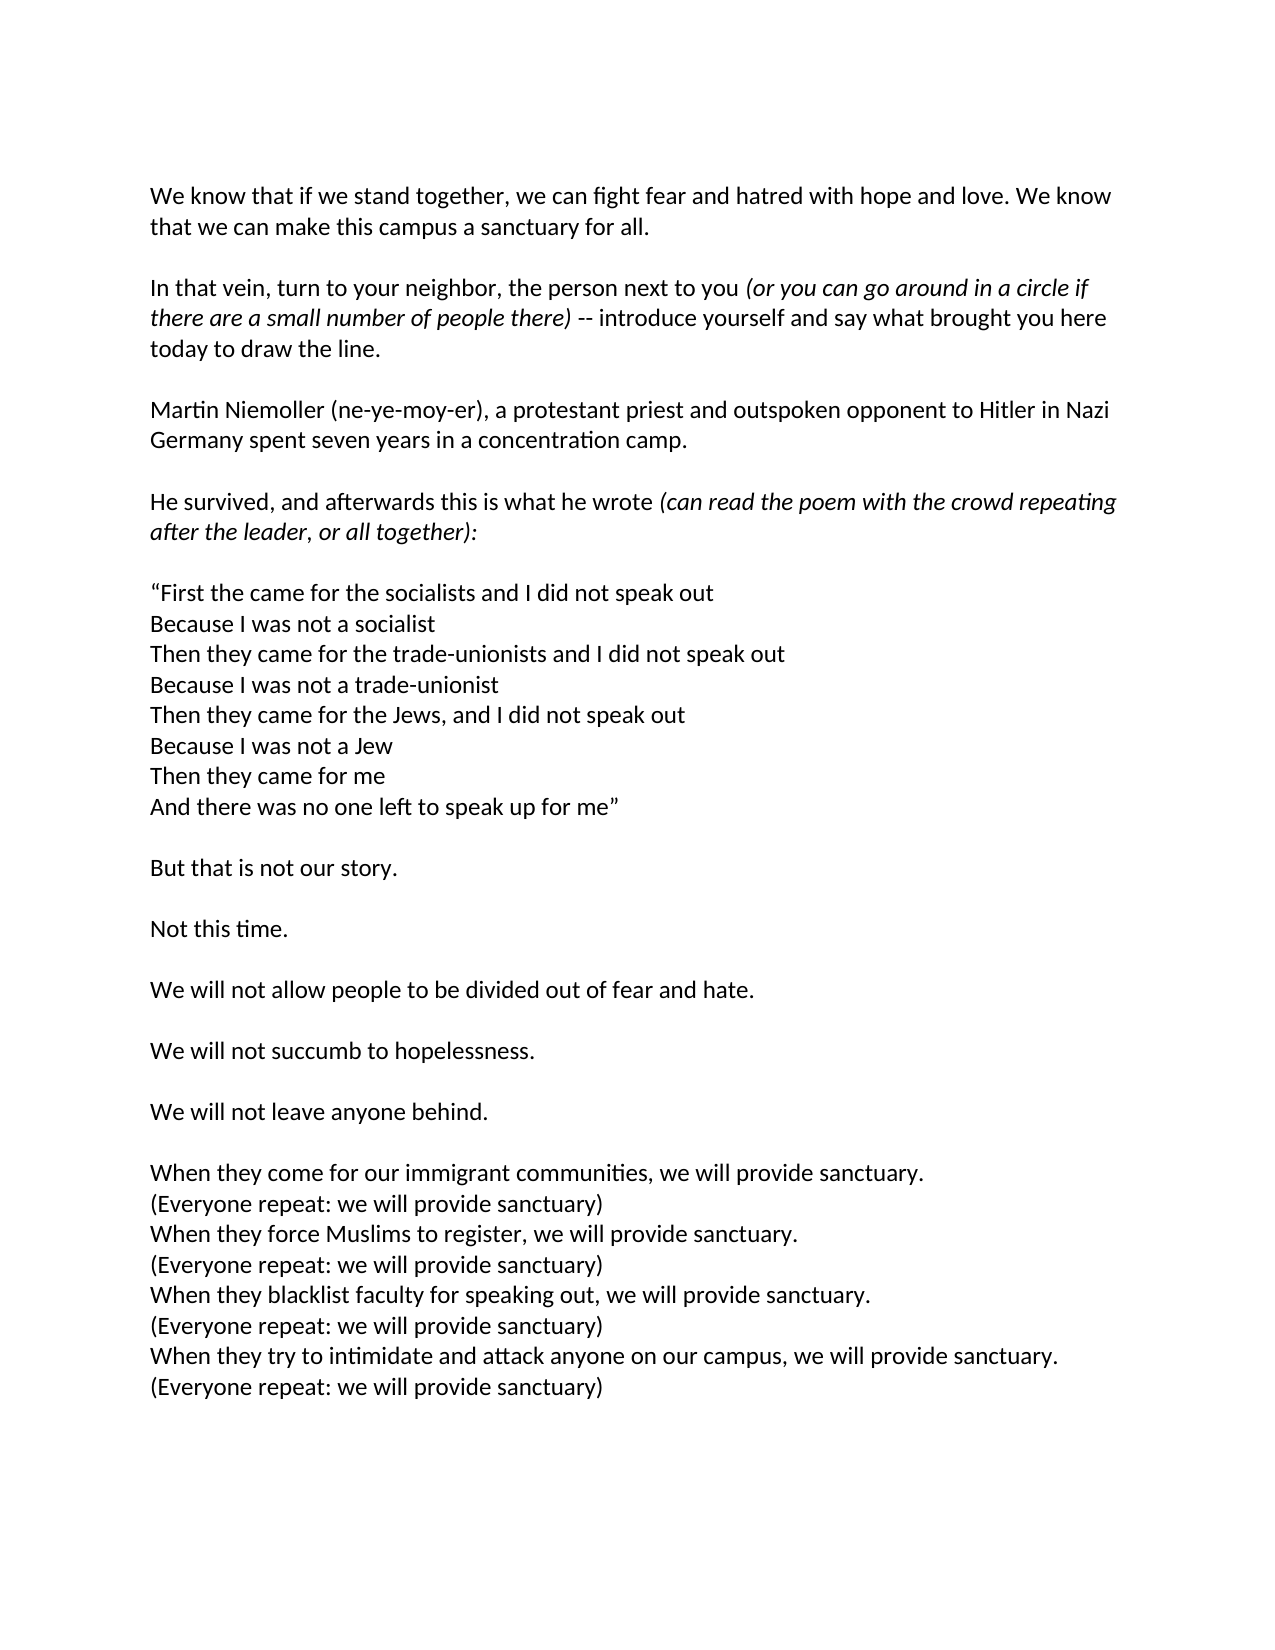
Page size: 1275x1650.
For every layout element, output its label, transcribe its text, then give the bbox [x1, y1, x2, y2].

text (Everyone repeat: we will provide sanctuary) [150, 1249, 1125, 1279]
text Because I was not a socialist [150, 608, 1125, 638]
text Because I was not a Jew [150, 730, 1125, 760]
text In that vein, turn to your neighbor, the person next to you (or you can go around in a circle if there are a small number of people there) -- introduce yourself and say what brought you here today to draw the line. [150, 272, 1125, 364]
text But that is not our story. [150, 852, 1125, 882]
text He survived, and afterwards this is what he wrote (can read the poem with the crowd repeating after the leader, or all together): [150, 486, 1125, 547]
text Then they came for the Jews, and I did not speak out [150, 699, 1125, 730]
text When they force Muslims to register, we will provide sanctuary. [150, 1218, 1125, 1249]
text We will not leave anyone behind. [150, 1096, 1125, 1127]
text We will not allow people to be divided out of fear and hate. [150, 974, 1125, 1004]
text Because I was not a trade-unionist [150, 669, 1125, 699]
text When they blacklist faculty for speaking out, we will provide sanctuary. [150, 1279, 1125, 1310]
text (Everyone repeat: we will provide sanctuary) [150, 1188, 1125, 1218]
text When they come for our immigrant communities, we will provide sanctuary. [150, 1157, 1125, 1188]
text (Everyone repeat: we will provide sanctuary) [150, 1310, 1125, 1340]
text Then they came for me [150, 760, 1125, 791]
text We know that if we stand together, we can fight fear and hatred with hope and love. We know that we can make this campus a sanctuary for all. [150, 181, 1125, 242]
text And there was no one left to speak up for me” [150, 791, 1125, 821]
text Not this time. [150, 913, 1125, 943]
text Martin Niemoller (ne-ye-moy-er), a protestant priest and outspoken opponent to Hitler in Nazi Germany spent seven years in a concentration camp. [150, 394, 1125, 455]
text We will not succumb to hopelessness. [150, 1035, 1125, 1066]
text When they try to intimidate and attack anyone on our campus, we will provide sanctuary. [150, 1340, 1125, 1371]
text “First the came for the socialists and I did not speak out [150, 577, 1125, 608]
text (Everyone repeat: we will provide sanctuary) [150, 1371, 1125, 1401]
text Then they came for the trade-unionists and I did not speak out [150, 638, 1125, 669]
